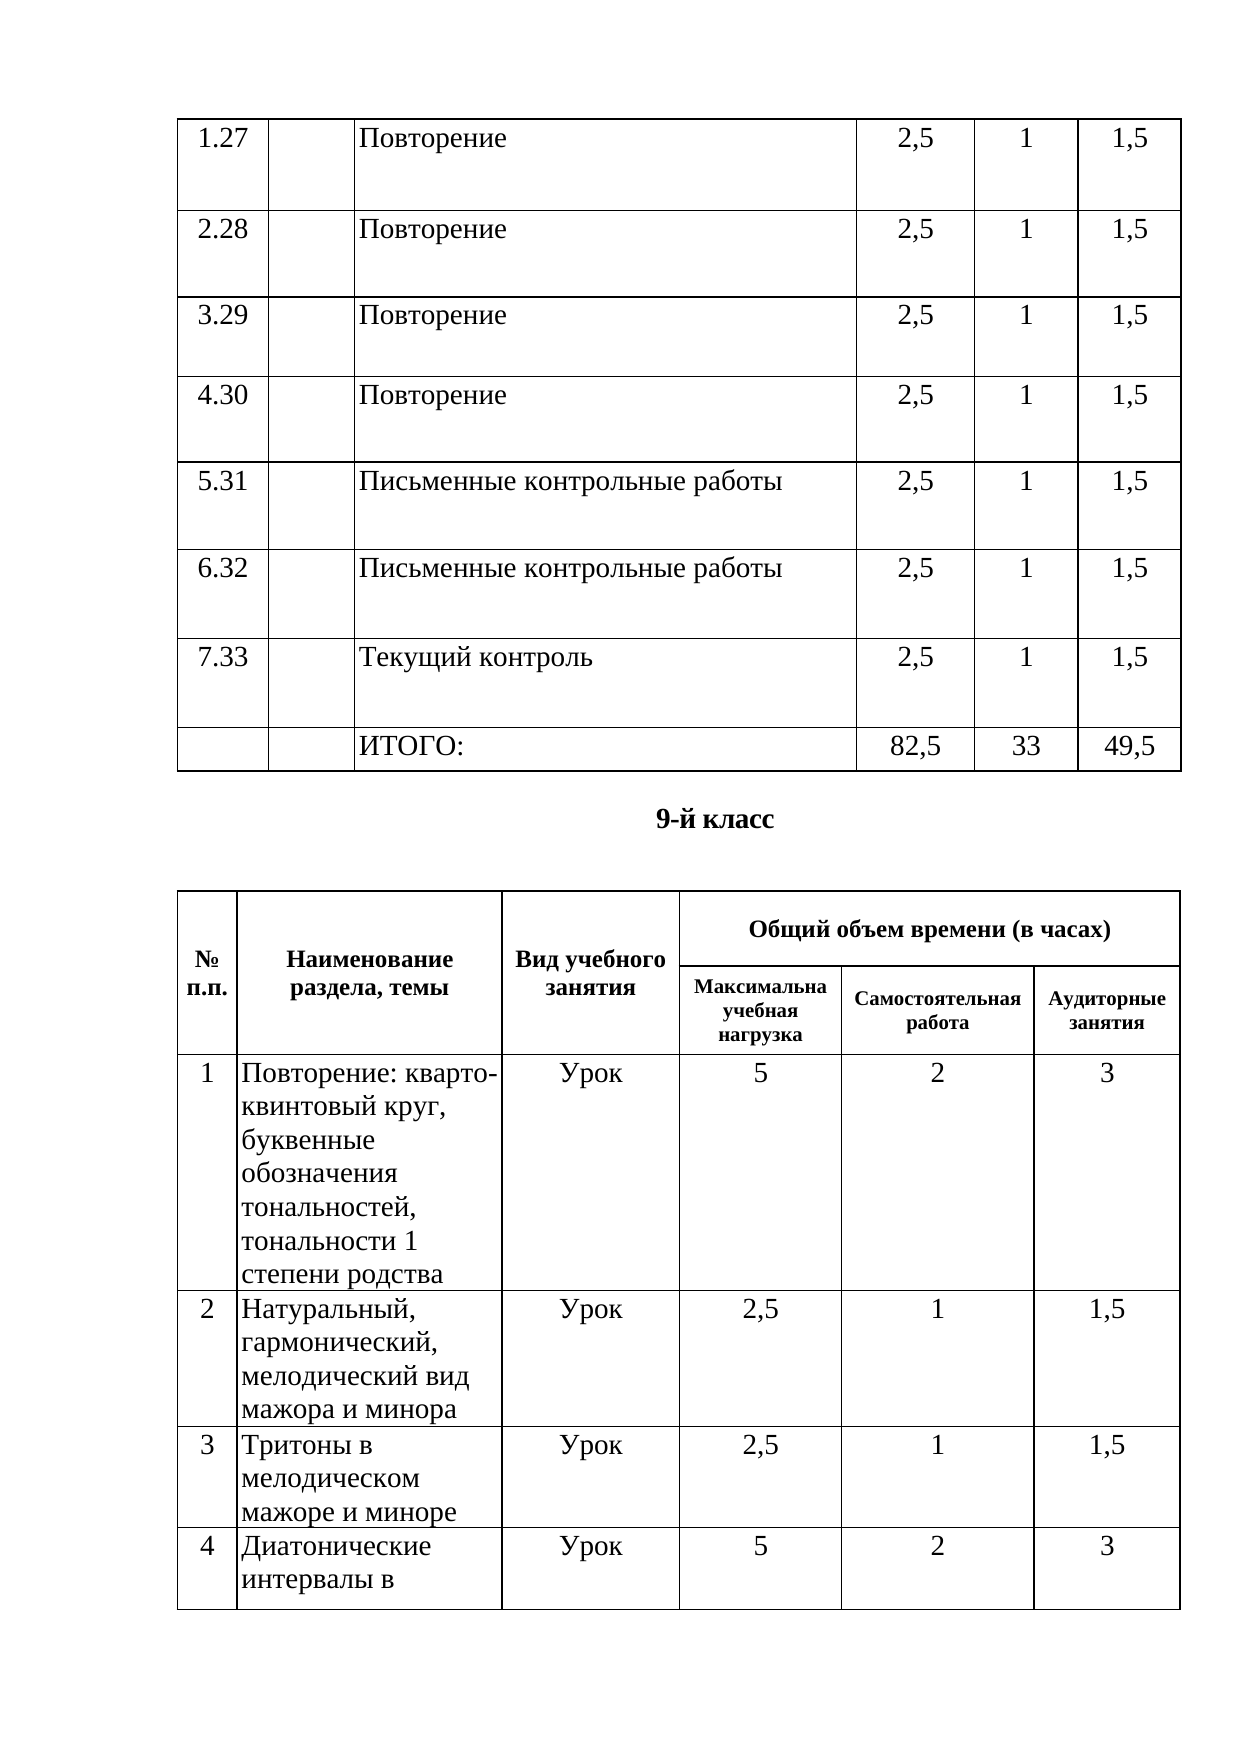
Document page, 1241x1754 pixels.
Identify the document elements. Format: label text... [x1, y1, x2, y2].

table_cell 1 [842, 1427, 1033, 1527]
table_cell 2 [842, 1055, 1033, 1289]
table_cell 1 [975, 298, 1077, 376]
table_cell [269, 298, 354, 376]
table_cell Повторение [355, 298, 856, 376]
table_cell 2,5 [857, 120, 974, 210]
table_cell [269, 639, 354, 726]
table_cell 1,5 [1079, 298, 1180, 376]
table_cell 6.32 [178, 550, 268, 637]
table_cell 2,5 [680, 1427, 841, 1527]
table_cell 1 [975, 463, 1077, 549]
table_cell Урок [503, 1427, 679, 1527]
table_cell 2 [178, 1291, 236, 1426]
table_cell Урок [503, 1055, 679, 1289]
table_cell 1 [975, 120, 1077, 210]
table_cell Натуральный, гармонический, мелодический вид мажора и минора [238, 1291, 501, 1426]
table_cell 2,5 [857, 463, 974, 549]
table_cell [269, 550, 354, 637]
table_cell 1 [975, 550, 1077, 637]
table_cell 1.27 [178, 120, 268, 210]
table_cell 2,5 [857, 550, 974, 637]
table_cell Самостоятельная работа [842, 967, 1033, 1053]
table_cell 1,5 [1035, 1291, 1179, 1426]
table_cell 2,5 [857, 377, 974, 461]
table_cell [269, 120, 354, 210]
table_cell [269, 377, 354, 461]
table_cell Повторение: кварто-квинтовый круг, буквенные обозначения тональностей, тональности 1 степени родства [238, 1055, 501, 1289]
table_cell ИТОГО: [355, 728, 856, 770]
table_cell 2 [842, 1528, 1033, 1608]
table_cell 4 [178, 1528, 236, 1608]
table_cell Урок [503, 1291, 679, 1426]
table_cell Максимальна учебная нагрузка [680, 967, 841, 1053]
table_cell 82,5 [857, 728, 974, 770]
table_cell 2,5 [857, 639, 974, 726]
table_cell 1,5 [1035, 1427, 1179, 1527]
table_cell 1 [178, 1055, 236, 1289]
table_cell Письменные контрольные работы [355, 463, 856, 549]
table_cell 7.33 [178, 639, 268, 726]
table_cell 2,5 [857, 211, 974, 296]
table_cell [269, 463, 354, 549]
table_cell 5 [680, 1528, 841, 1608]
table_cell 5.31 [178, 463, 268, 549]
table_cell Текущий контроль [355, 639, 856, 726]
table_cell 4.30 [178, 377, 268, 461]
table_cell 1,5 [1079, 377, 1180, 461]
table_header Наименование раздела, темы [238, 892, 501, 1053]
table_cell 3 [1035, 1528, 1179, 1608]
table_cell 2,5 [857, 298, 974, 376]
table_cell 3 [178, 1427, 236, 1527]
table_cell 33 [975, 728, 1077, 770]
table_cell 1,5 [1079, 120, 1180, 210]
table_cell Повторение [355, 120, 856, 210]
table_cell [269, 211, 354, 296]
table_cell 1 [975, 377, 1077, 461]
table_cell [269, 728, 354, 770]
table_header № п.п. [178, 892, 236, 1053]
table_cell 1 [842, 1291, 1033, 1426]
table_cell 1,5 [1079, 211, 1180, 296]
table_header Вид учебного занятия [503, 892, 679, 1053]
table_cell 5 [680, 1055, 841, 1289]
table_cell 1 [975, 211, 1077, 296]
table_cell 3 [1035, 1055, 1179, 1289]
table_header Общий объем времени (в часах) [680, 892, 1179, 965]
table_cell 2.28 [178, 211, 268, 296]
table_cell Диатонические интервалы в [238, 1528, 501, 1608]
table_cell 1,5 [1079, 550, 1180, 637]
table_cell 1 [975, 639, 1077, 726]
table_cell Повторение [355, 377, 856, 461]
table_cell Тритоны в мелодическом мажоре и миноре [238, 1427, 501, 1527]
table_cell Письменные контрольные работы [355, 550, 856, 637]
table_cell Повторение [355, 211, 856, 296]
table_cell 1,5 [1079, 639, 1180, 726]
table_cell Аудиторные занятия [1035, 967, 1179, 1053]
table_cell 1,5 [1079, 463, 1180, 549]
table_cell 2,5 [680, 1291, 841, 1426]
table_cell 3.29 [178, 298, 268, 376]
table_cell Урок [503, 1528, 679, 1608]
table_cell 49,5 [1079, 728, 1180, 770]
table_cell [178, 728, 268, 770]
text 9-й класс [656, 801, 1152, 834]
